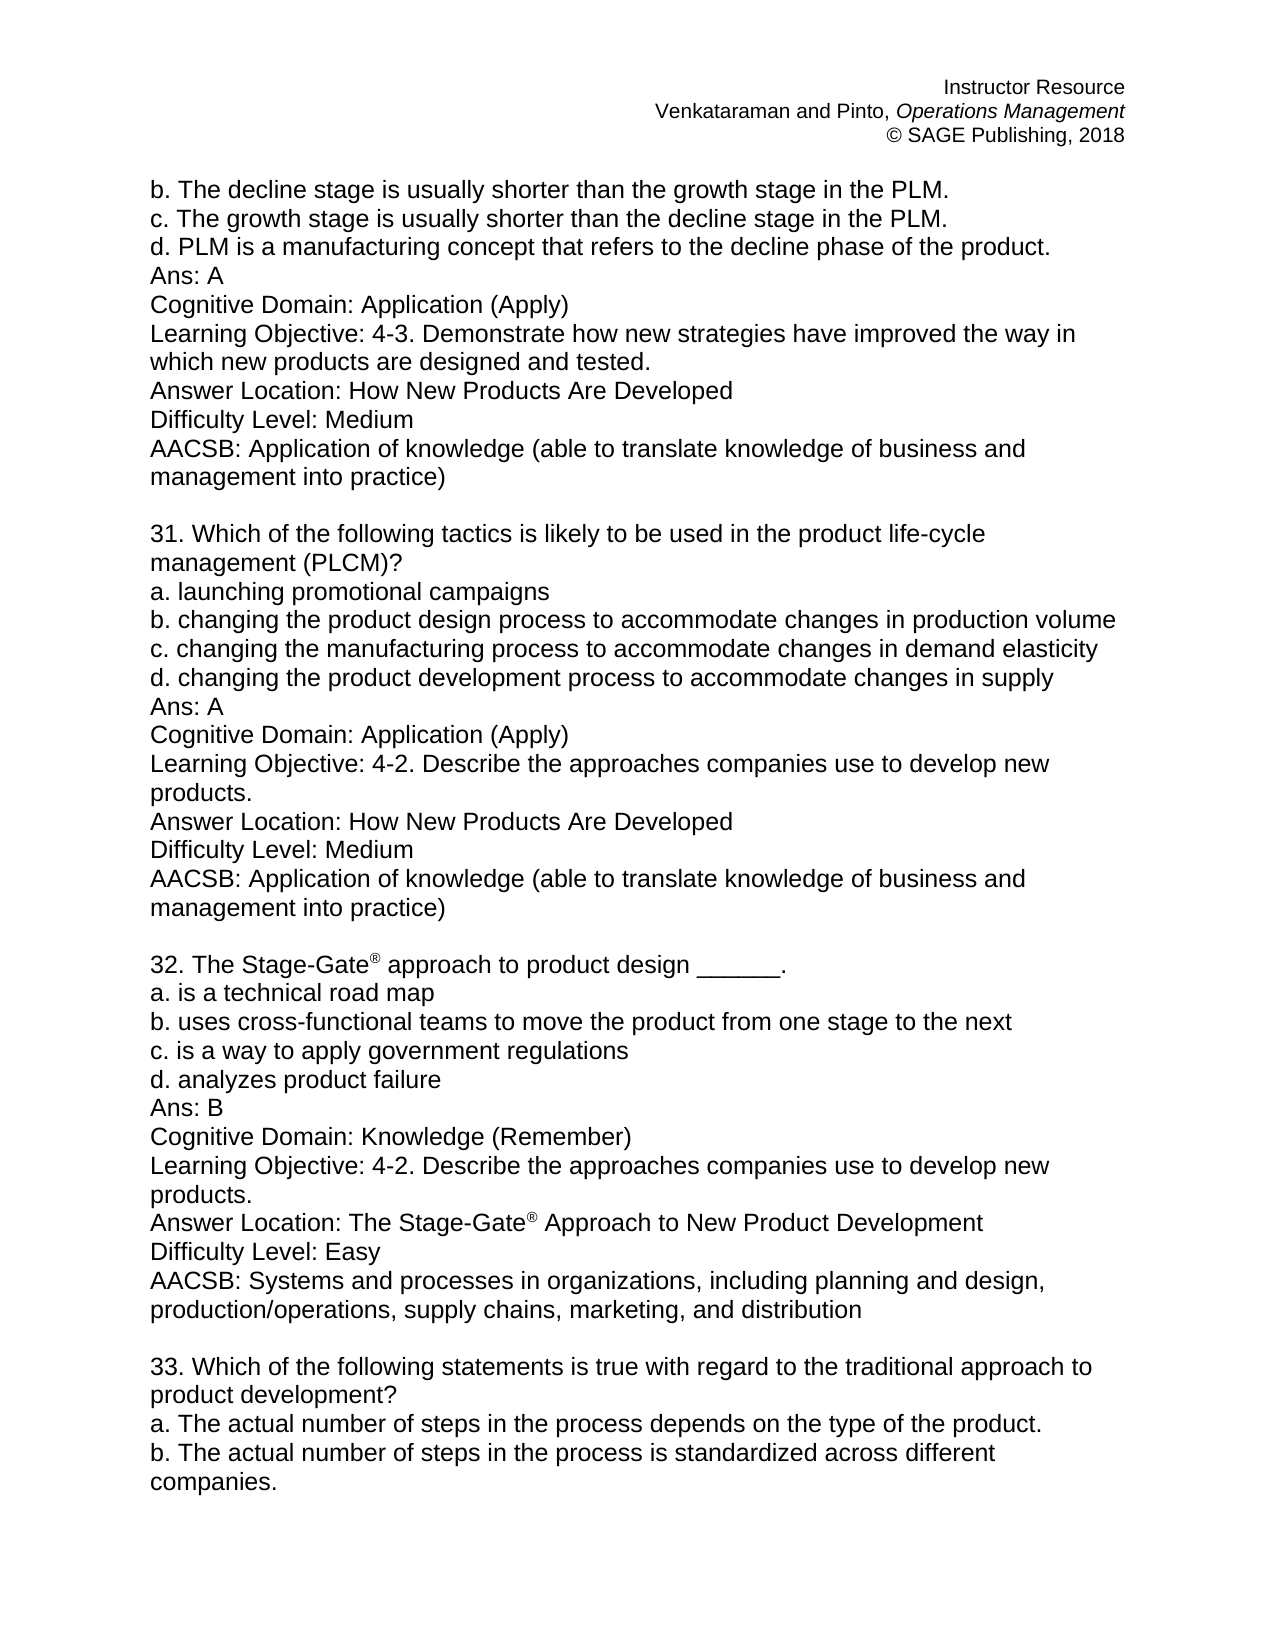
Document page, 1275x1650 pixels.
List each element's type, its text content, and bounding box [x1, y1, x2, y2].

text 33. Which of the following statements is true with regard to the traditional approach to product development? [150, 1351, 1125, 1409]
text b. changing the product design process to accommodate changes in production volume [150, 605, 1125, 634]
text Ans: A [150, 261, 1125, 290]
text d. changing the product development process to accommodate changes in supply [150, 663, 1125, 692]
text b. The decline stage is usually shorter than the growth stage in the PLM. [150, 175, 1125, 204]
text a. is a technical road map [150, 978, 1125, 1007]
text AACSB: Systems and processes in organizations, including planning and design, production/operations, supply chains, marketing, and distribution [150, 1266, 1125, 1323]
text Answer Location: How New Products Are Developed [150, 807, 1125, 835]
text Ans: A [150, 692, 1125, 720]
text a. The actual number of steps in the process depends on the type of the product. [150, 1409, 1125, 1438]
text Ans: B [150, 1093, 1125, 1122]
text Cognitive Domain: Application (Apply) [150, 720, 1125, 749]
text b. The actual number of steps in the process is standardized across different companies. [150, 1438, 1125, 1495]
text 32. The Stage-Gate® approach to product design ______. [150, 950, 1125, 978]
text d. analyzes product failure [150, 1065, 1125, 1093]
text Answer Location: The Stage-Gate® Approach to New Product Development [150, 1208, 1125, 1237]
text Answer Location: How New Products Are Developed [150, 376, 1125, 405]
text c. is a way to apply government regulations [150, 1036, 1125, 1065]
text AACSB: Application of knowledge (able to translate knowledge of business and management into practice) [150, 864, 1125, 922]
text Cognitive Domain: Application (Apply) [150, 290, 1125, 319]
text Learning Objective: 4-3. Demonstrate how new strategies have improved the way in which new products are designed and tested. [150, 319, 1125, 376]
text d. PLM is a manufacturing concept that refers to the decline phase of the product. [150, 232, 1125, 261]
text AACSB: Application of knowledge (able to translate knowledge of business and management into practice) [150, 434, 1125, 491]
text a. launching promotional campaigns [150, 577, 1125, 605]
text Difficulty Level: Easy [150, 1237, 1125, 1266]
text Cognitive Domain: Knowledge (Remember) [150, 1122, 1125, 1151]
text Difficulty Level: Medium [150, 835, 1125, 864]
text b. uses cross-functional teams to move the product from one stage to the next [150, 1007, 1125, 1036]
text Difficulty Level: Medium [150, 405, 1125, 434]
text 31. Which of the following tactics is likely to be used in the product life-cycle management (PLCM)? [150, 519, 1125, 577]
text Learning Objective: 4-2. Describe the approaches companies use to develop new products. [150, 1151, 1125, 1208]
text c. changing the manufacturing process to accommodate changes in demand elasticity [150, 634, 1125, 663]
text c. The growth stage is usually shorter than the decline stage in the PLM. [150, 204, 1125, 232]
text Learning Objective: 4-2. Describe the approaches companies use to develop new products. [150, 749, 1125, 807]
